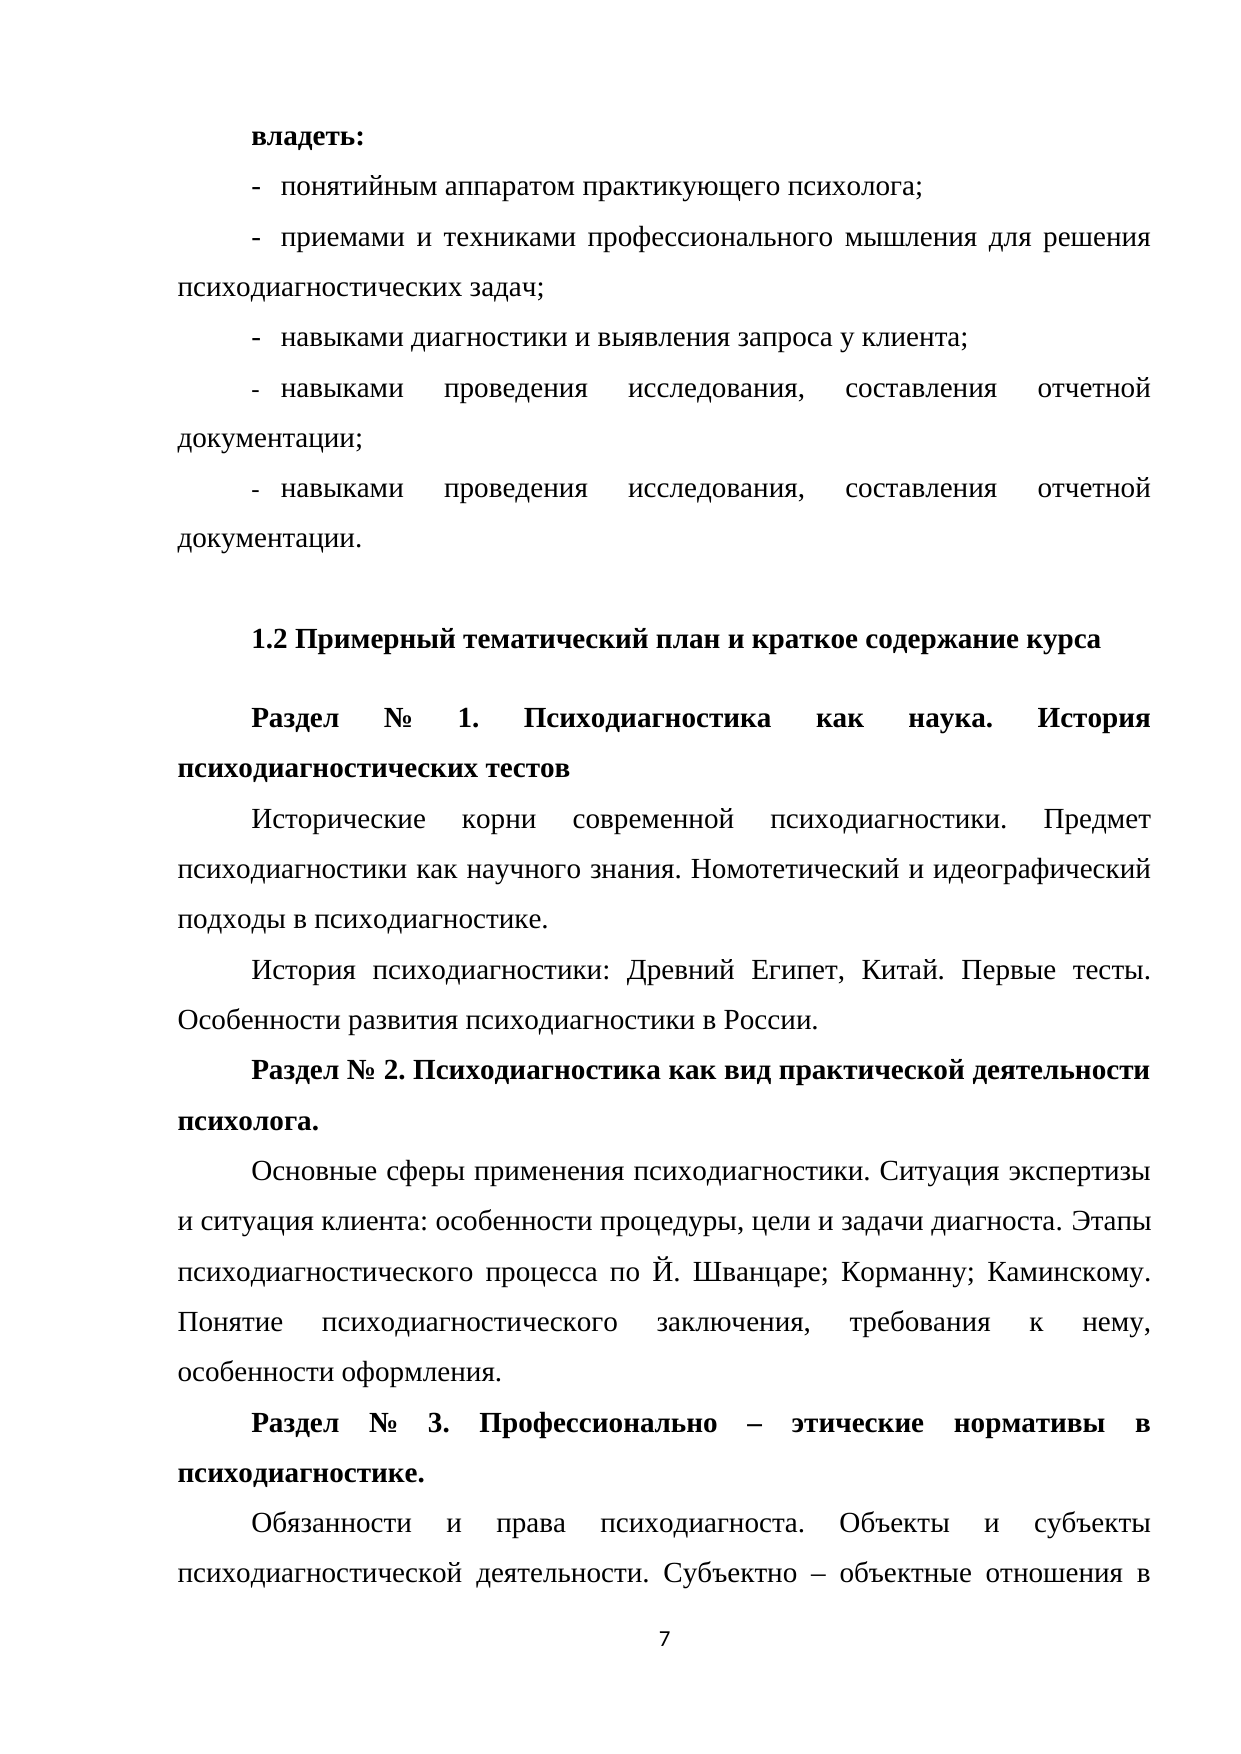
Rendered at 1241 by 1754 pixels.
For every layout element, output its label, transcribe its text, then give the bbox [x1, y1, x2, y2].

list навыками проведения исследования, составления отчетной документации; [177, 370, 1152, 453]
text История психодиагностики: Древний Египет, Китай. Первые тесты. Особенности развития психодиагностики в России. [177, 952, 1152, 1036]
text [177, 1505, 1152, 1589]
list понятийным аппаратом практикующего психолога; [177, 168, 1152, 202]
list навыками диагностики и выявления запроса у клиента; [177, 319, 1152, 353]
list владеть: [251, 118, 1152, 152]
subtitle 1.2 Примерный тематический план и краткое содержание курса [177, 621, 1152, 655]
list навыками проведения исследования, составления отчетной документации. [177, 470, 1152, 554]
text Раздел № 3. Профессионально – этические нормативы в психодиагностике. [177, 1405, 1152, 1488]
text Исторические корни современной психодиагностики. Предмет психодиагностики как научного знания. Номотетический и идеографический подходы в психодиагностике. [177, 801, 1152, 935]
text Раздел № 1. Психодиагностика как наука. История психодиагностических тестов [177, 700, 1152, 784]
text Основные сферы применения психодиагностики. Ситуация экспертизы и ситуация клиента: особенности процедуры, цели и задачи диагноста. Этапы психодиагностического процесса по Й. Шванцаре; Корманну; Каминскому. Понятие психодиагностического заключения, требования к нему, особенности оформления. [177, 1153, 1152, 1388]
text Раздел № 2. Психодиагностика как вид практической деятельности психолога. [177, 1052, 1152, 1136]
list приемами и техниками профессионального мышления для решения психодиагностических задач; [177, 219, 1152, 303]
